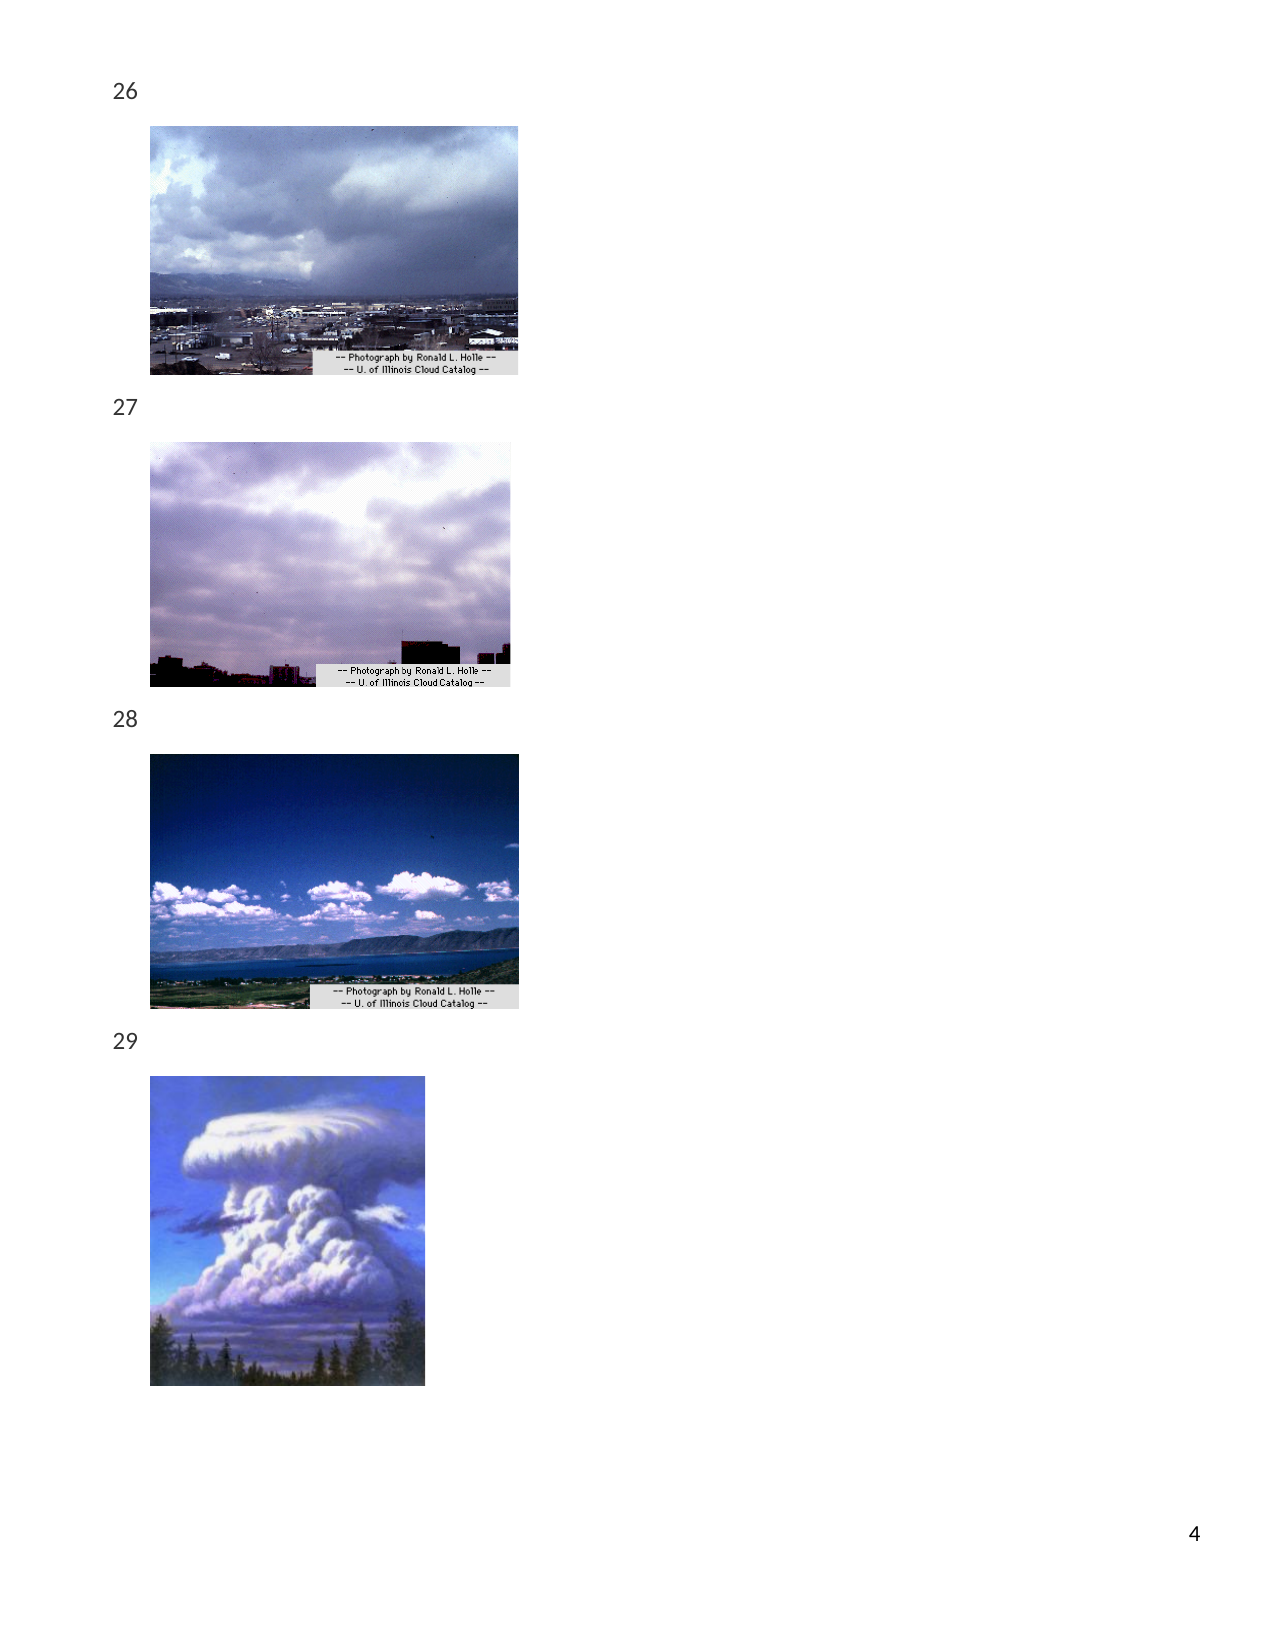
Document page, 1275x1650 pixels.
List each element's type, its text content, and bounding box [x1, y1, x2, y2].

picture [150, 750, 511, 994]
picture [150, 1062, 519, 1316]
picture [150, 75, 393, 366]
text 29 [112, 1332, 1200, 1363]
text 27 [112, 699, 1200, 729]
text 26 [112, 382, 1200, 413]
picture [150, 433, 519, 683]
text 28 [112, 1011, 1200, 1041]
